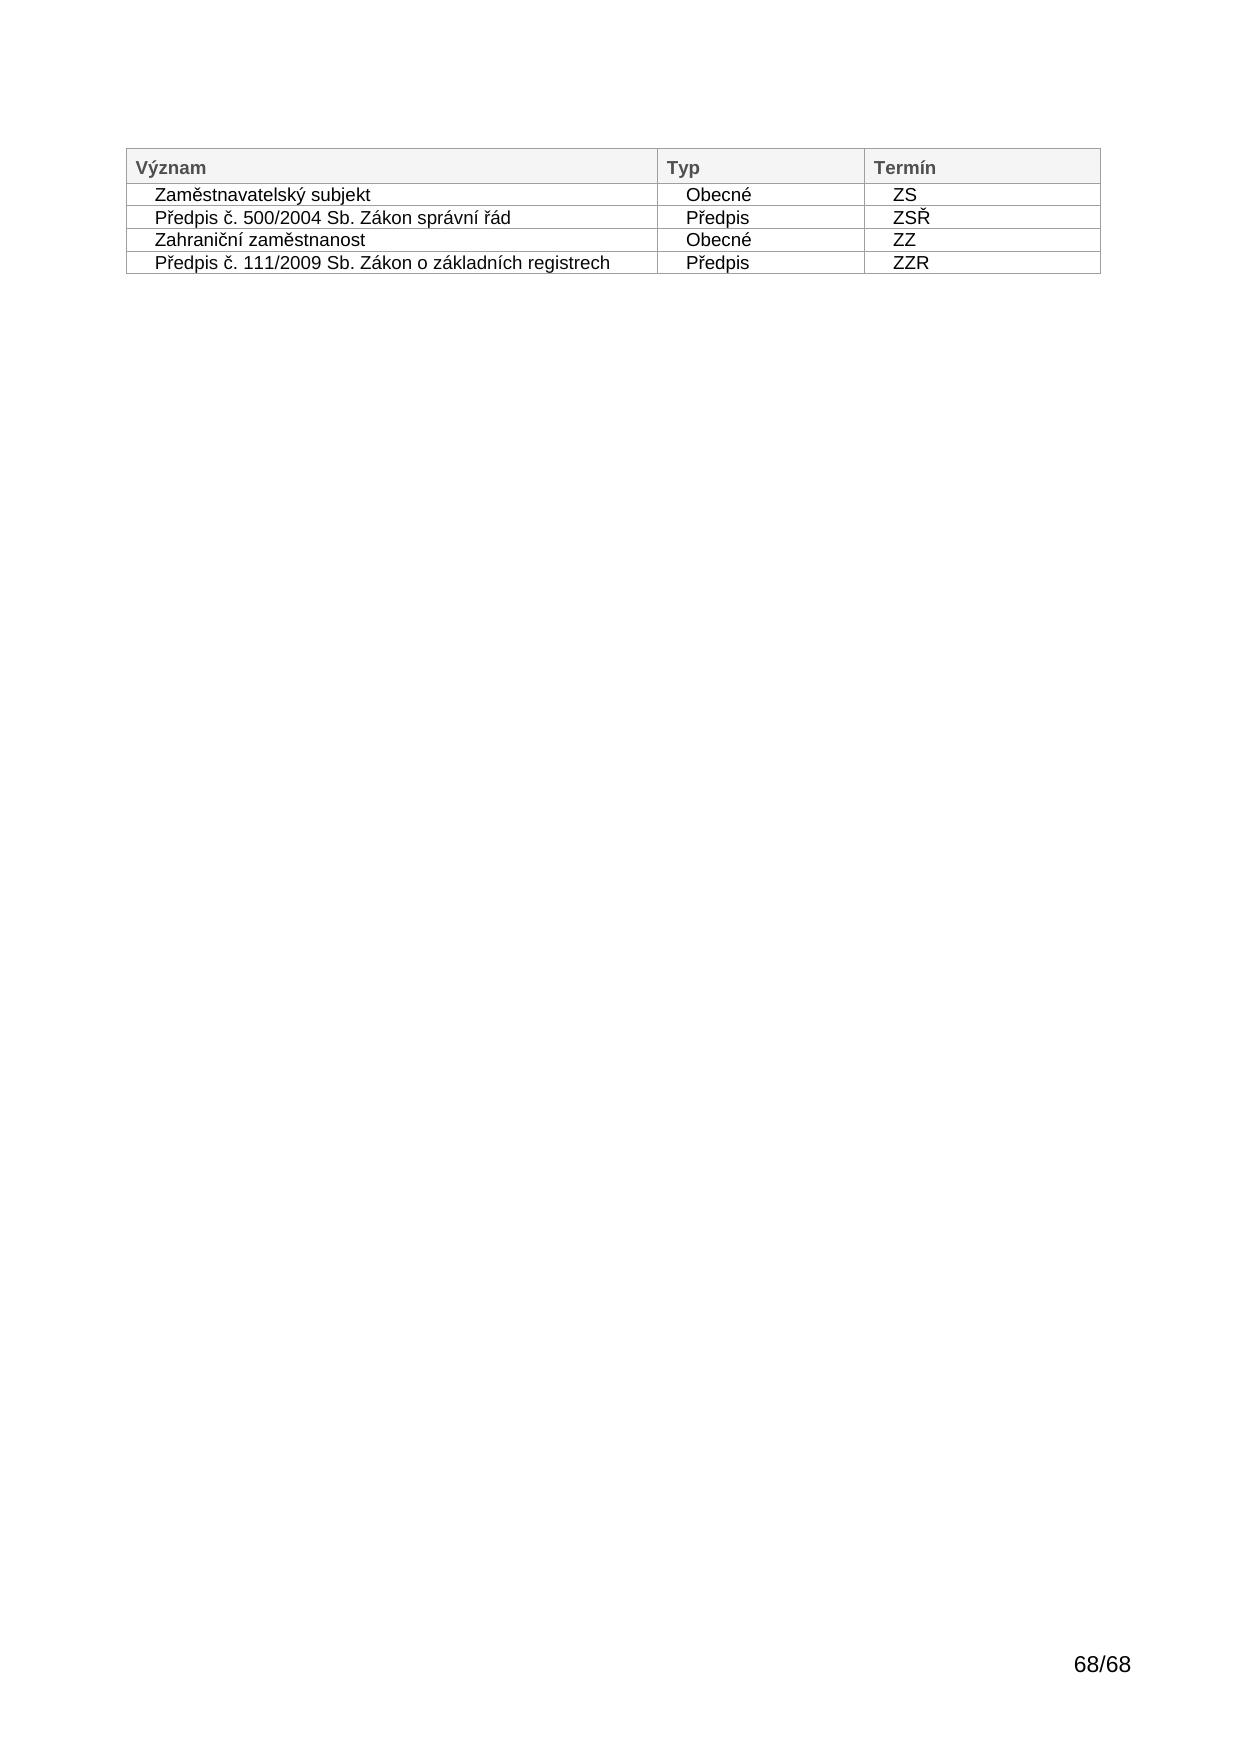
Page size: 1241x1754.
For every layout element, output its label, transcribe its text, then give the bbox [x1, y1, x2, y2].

table_header Typ [658, 149, 864, 183]
table_cell ZZ [865, 229, 1100, 251]
table_cell Zahraniční zaměstnanost [127, 229, 657, 251]
table_cell Obecné [658, 184, 864, 205]
table_cell Předpis č. 111/2009 Sb. Zákon o základních registrech [127, 252, 657, 273]
table_cell Předpis [658, 252, 864, 273]
table_header Význam [127, 149, 657, 183]
table_cell Obecné [658, 229, 864, 251]
table_cell ZZR [865, 252, 1100, 273]
table_cell ZSŘ [865, 206, 1100, 228]
table_cell Předpis [658, 206, 864, 228]
table_cell ZS [865, 184, 1100, 205]
table_header Termín [865, 149, 1100, 183]
table_cell Předpis č. 500/2004 Sb. Zákon správní řád [127, 206, 657, 228]
table_cell Zaměstnavatelský subjekt [127, 184, 657, 205]
